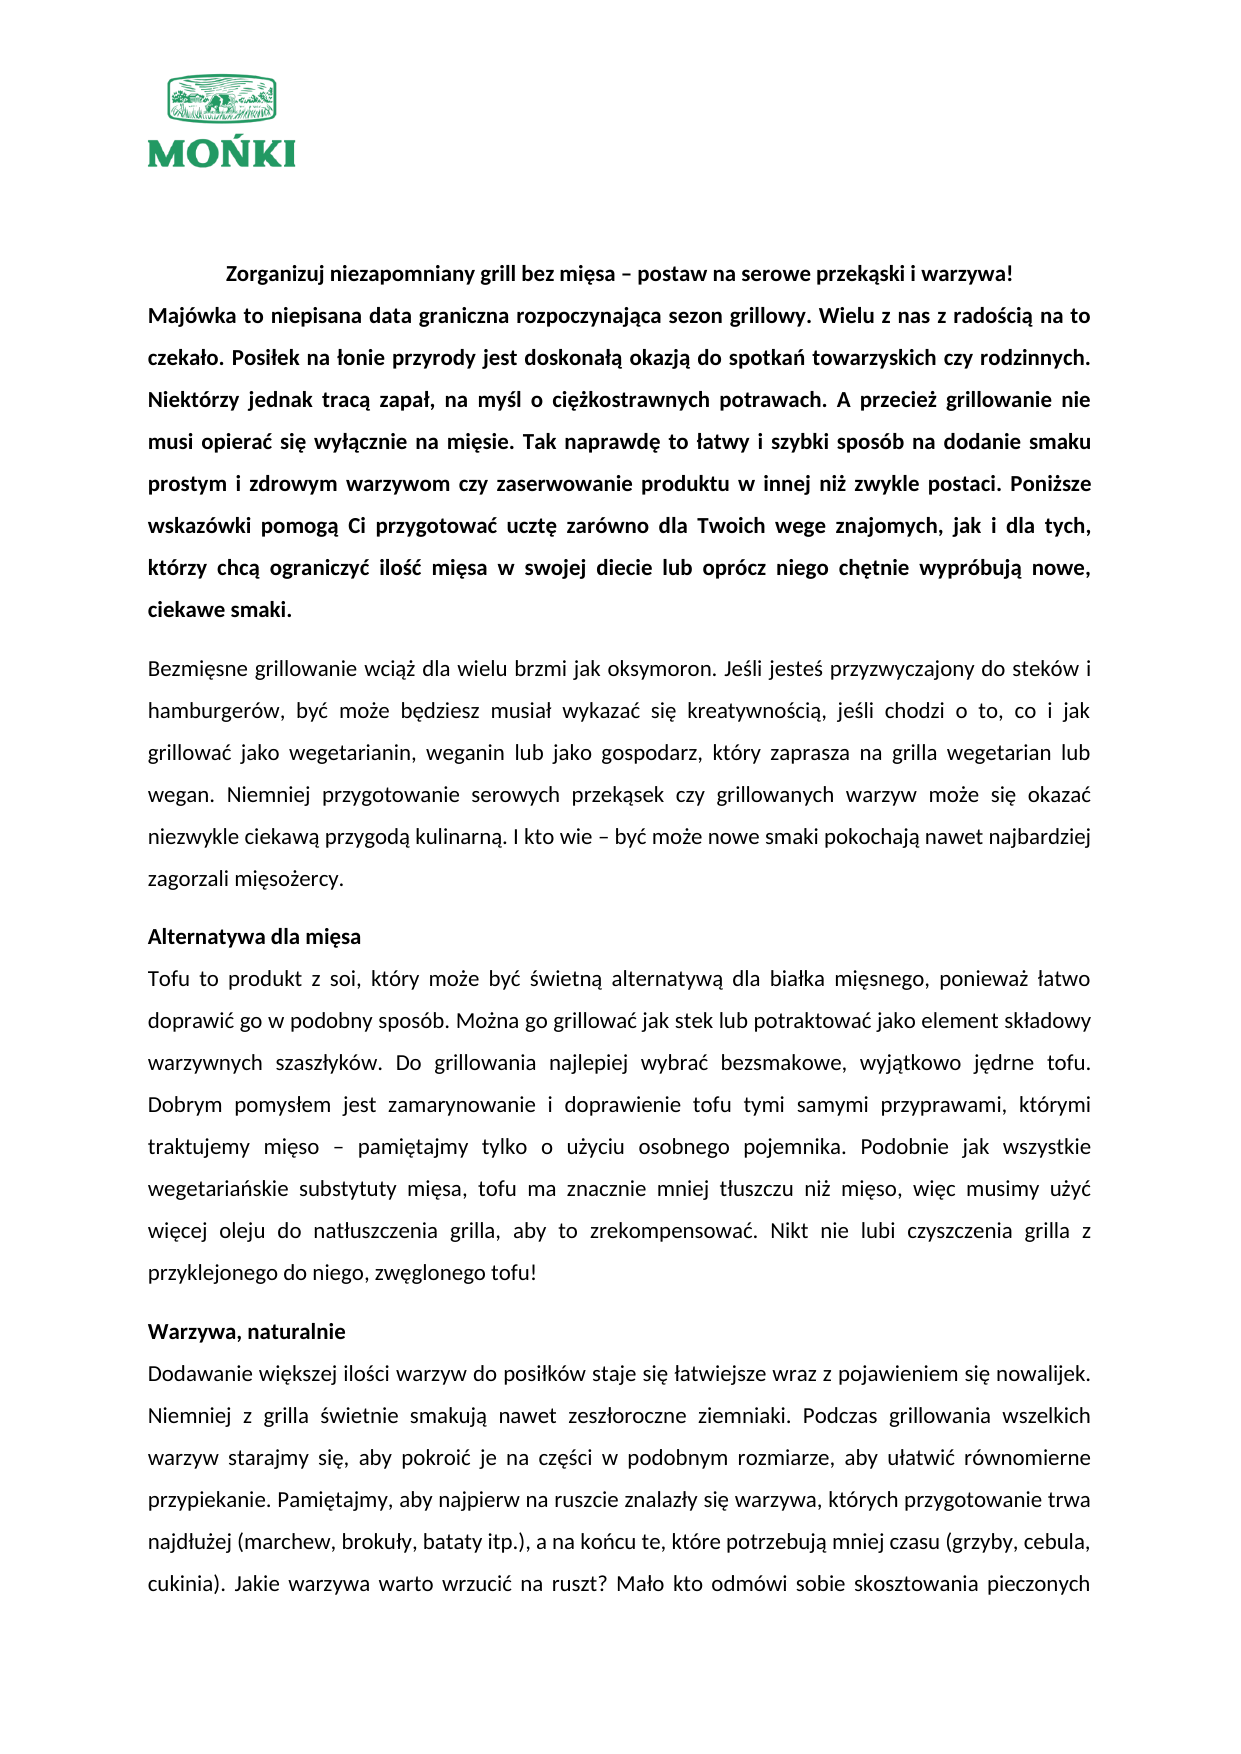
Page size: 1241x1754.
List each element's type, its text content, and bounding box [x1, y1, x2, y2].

text Tofu to produkt z soi, który może być świetną alternatywą dla białka mięsnego, ponieważ łatwo doprawić go w podobny sposób. Można go grillować jak stek lub potraktować jako element składowy warzywnych szaszłyków. Do grillowania najlepiej wybrać bezsmakowe, wyjątkowo jędrne tofu. Dobrym pomysłem jest zamarynowanie i doprawienie tofu tymi samymi przyprawami, którymi traktujemy mięso – pamiętajmy tylko o użyciu osobnego pojemnika. Podobnie jak wszystkie wegetariańskie substytuty mięsa, tofu ma znacznie mniej tłuszczu niż mięso, więc musimy użyć więcej oleju do natłuszczenia grilla, aby to zrekompensować. Nikt nie lubi czyszczenia grilla z przyklejonego do niego, zwęglonego tofu! [148, 964, 1093, 1286]
subtitle Alternatywa dla mięsa [148, 922, 1093, 951]
text Bezmięsne grillowanie wciąż dla wielu brzmi jak oksymoron. Jeśli jesteś przyzwyczajony do steków i hamburgerów, być może będziesz musiał wykazać się kreatywnością, jeśli chodzi o to, co i jak grillować jako wegetarianin, weganin lub jako gospodarz, który zaprasza na grilla wegetarian lub wegan. Niemniej przygotowanie serowych przekąsek czy grillowanych warzyw może się okazać niezwykle ciekawą przygodą kulinarną. I kto wie – być może nowe smaki pokochają nawet najbardziej zagorzali mięsożercy. [148, 654, 1093, 892]
subtitle Zorganizuj niezapomniany grill bez mięsa – postaw na serowe przekąski i warzywa! [148, 259, 1093, 287]
picture [147, 73, 296, 168]
subtitle Warzywa, naturalnie [148, 1317, 1093, 1345]
text Majówka to niepisana data graniczna rozpoczynająca sezon grillowy. Wielu z nas z radością na to czekało. Posiłek na łonie przyrody jest doskonałą okazją do spotkań towarzyskich czy rodzinnych. Niektórzy jednak tracą zapał, na myśl o ciężkostrawnych potrawach. A przecież grillowanie nie musi opierać się wyłącznie na mięsie. Tak naprawdę to łatwy i szybki sposób na dodanie smaku prostym i zdrowym warzywom czy zaserwowanie produktu w innej niż zwykle postaci. Poniższe wskazówki pomogą Ci przygotować ucztę zarówno dla Twoich wege znajomych, jak i dla tych, którzy chcą ograniczyć ilość mięsa w swojej diecie lub oprócz niego chętnie wypróbują nowe, ciekawe smaki. [148, 301, 1093, 623]
